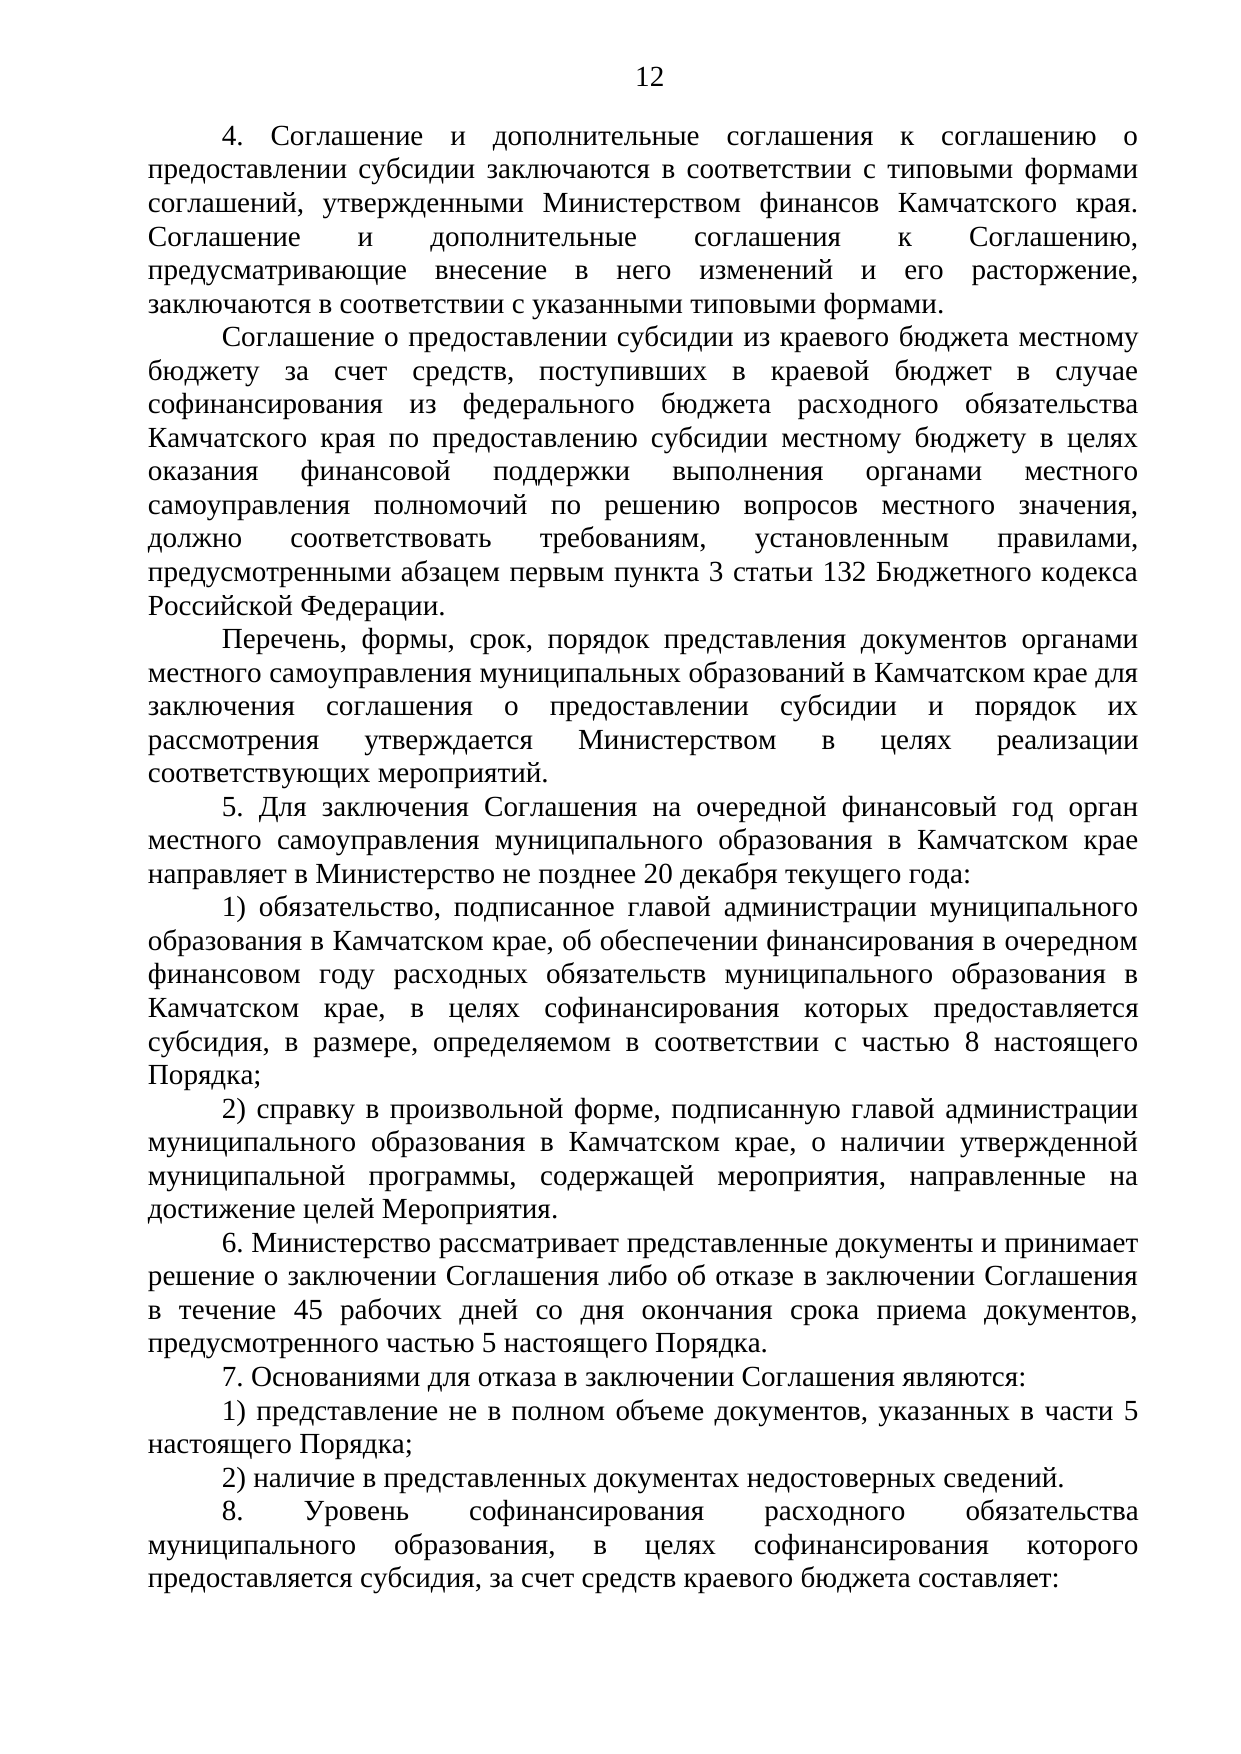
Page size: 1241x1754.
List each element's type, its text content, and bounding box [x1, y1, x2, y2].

text 2) наличие в представленных документах недостоверных сведений. [148, 1460, 1139, 1493]
text 4. Соглашение и дополнительные соглашения к соглашению о предоставлении субсидии заключаются в соответствии с типовыми формами соглашений, утвержденными Министерством финансов Камчатского края. Соглашение и дополнительные соглашения к Соглашению, предусматривающие внесение в него изменений и его расторжение, заключаются в соответствии с указанными типовыми формами. [148, 118, 1139, 319]
text 8. Уровень софинансирования расходного обязательства муниципального образования, в целях софинансирования которого предоставляется субсидия, за счет средств краевого бюджета составляет: [148, 1493, 1139, 1594]
text 1) представление не в полном объеме документов, указанных в части 5 настоящего Порядка; [148, 1393, 1139, 1460]
text 6. Министерство рассматривает представленные документы и принимает решение о заключении Соглашения либо об отказе в заключении Соглашения в течение 45 рабочих дней со дня окончания срока приема документов, предусмотренного частью 5 настоящего Порядка. [148, 1225, 1139, 1359]
text Соглашение о предоставлении субсидии из краевого бюджета местному бюджету за счет средств, поступивших в краевой бюджет в случае софинансирования из федерального бюджета расходного обязательства Камчатского края по предоставлению субсидии местному бюджету в целях оказания финансовой поддержки выполнения органами местного самоуправления полномочий по решению вопросов местного значения, должно соответствовать требованиям, установленным правилами, предусмотренными абзацем первым пункта 3 статьи 132 Бюджетного кодекса Российской Федерации. [148, 319, 1139, 621]
text 7. Основаниями для отказа в заключении Соглашения являются: [148, 1359, 1139, 1393]
text Перечень, формы, срок, порядок представления документов органами местного самоуправления муниципальных образований в Камчатском крае для заключения соглашения о предоставлении субсидии и порядок их рассмотрения утверждается Министерством в целях реализации соответствующих мероприятий. [148, 621, 1139, 789]
text 2) справку в произвольной форме, подписанную главой администрации муниципального образования в Камчатском крае, о наличии утвержденной муниципальной программы, содержащей мероприятия, направленные на достижение целей Мероприятия. [148, 1091, 1139, 1225]
text 1) обязательство, подписанное главой администрации муниципального образования в Камчатском крае, об обеспечении финансирования в очередном финансовом году расходных обязательств муниципального образования в Камчатском крае, в целях софинансирования которых предоставляется субсидия, в размере, определяемом в соответствии с частью 8 настоящего Порядка; [148, 889, 1139, 1091]
text 5. Для заключения Соглашения на очередной финансовый год орган местного самоуправления муниципального образования в Камчатском крае направляет в Министерство не позднее 20 декабря текущего года: [148, 789, 1139, 889]
